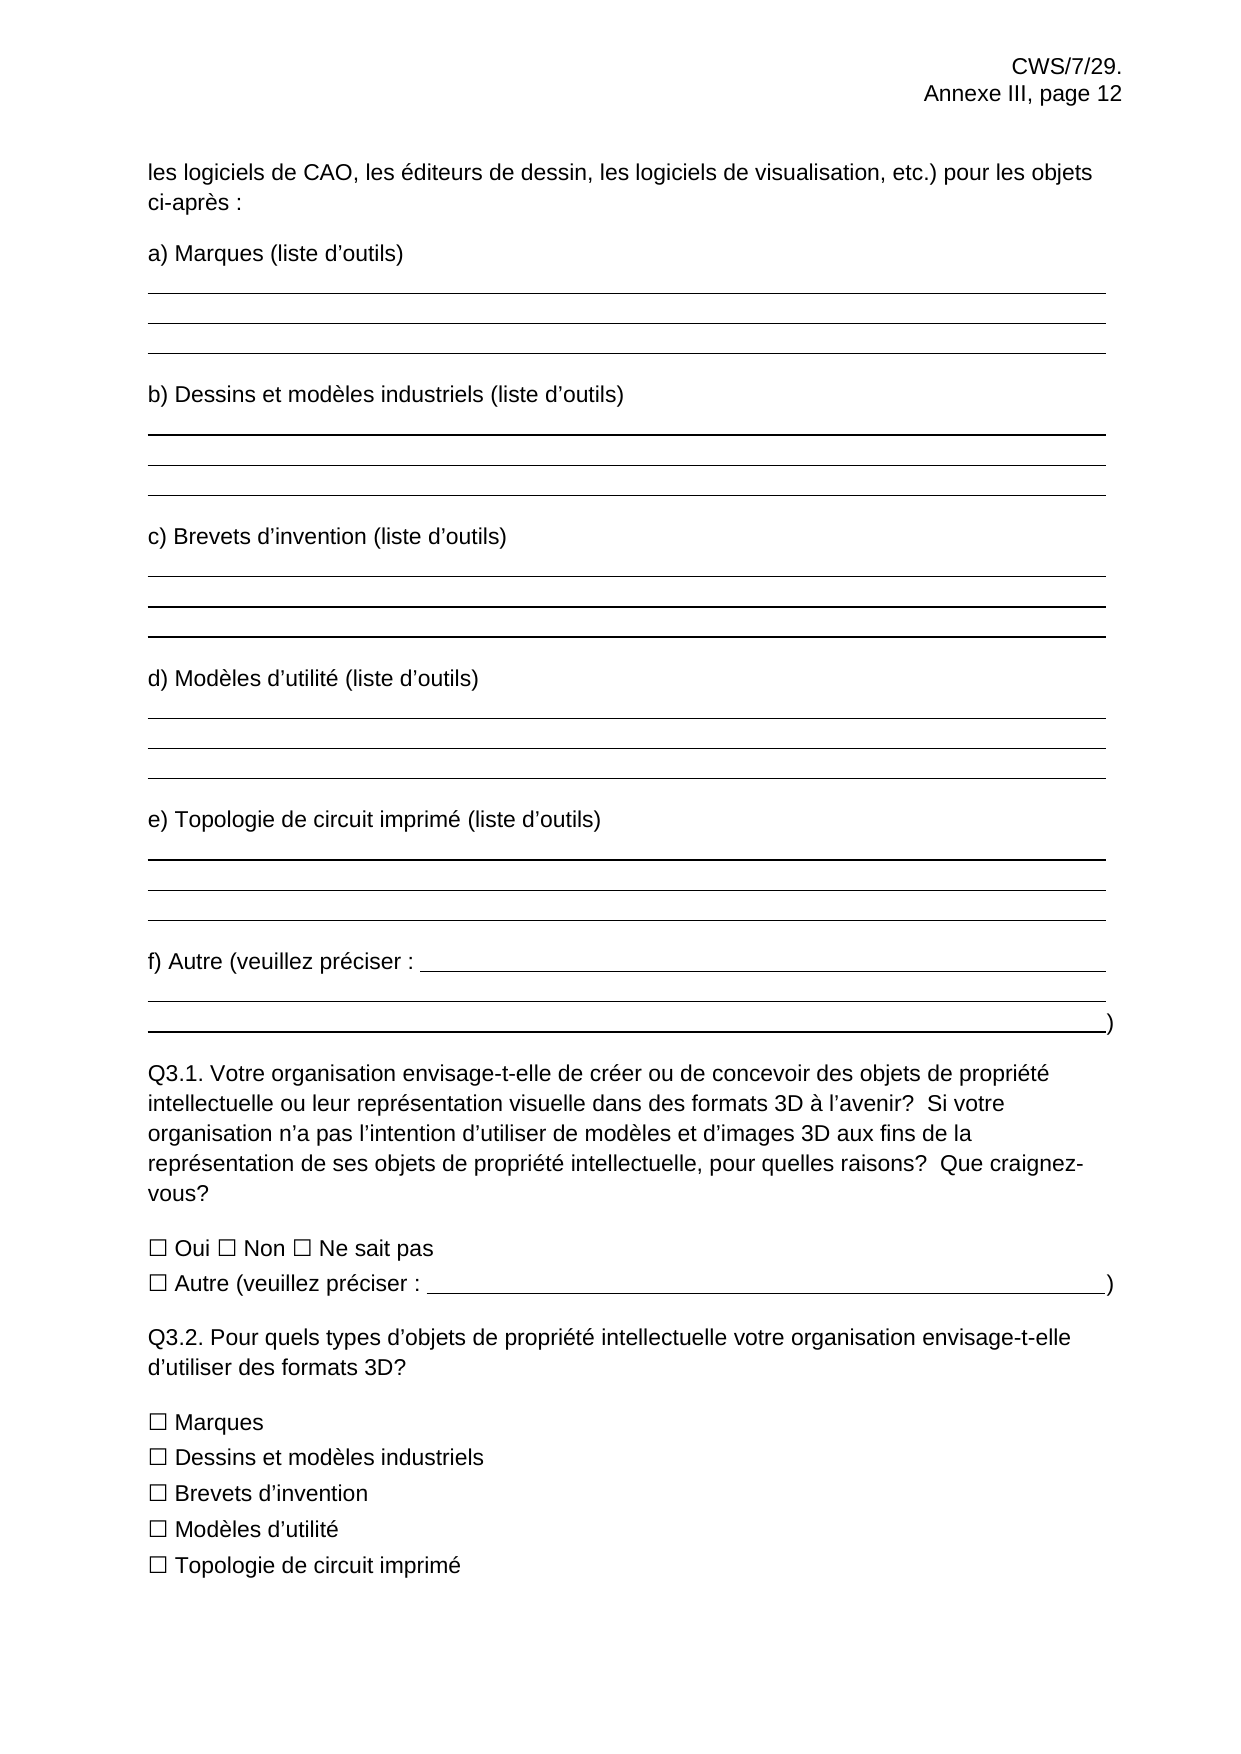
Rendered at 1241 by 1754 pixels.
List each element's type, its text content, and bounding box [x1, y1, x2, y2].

text b) Dessins et modèles industriels (liste d’outils) [148, 381, 1122, 498]
text ☐ Oui ☐ Non ☐ Ne sait pas ☐ Autre (veuillez préciser : ) [148, 1231, 1122, 1299]
text Q3.1. Votre organisation envisage-t-elle de créer ou de concevoir des objets de propriété intellectuelle ou leur représentation visuelle dans des formats 3D à l’avenir? Si votre organisation n’a pas l’intention d’utiliser de modèles et d’images 3D aux fins de la représentation de ses objets de propriété intellectuelle, pour quelles raisons? Que craignez-vous? [148, 1059, 1122, 1207]
text c) Brevets d’invention (liste d’outils) [148, 523, 1122, 640]
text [148, 1405, 1122, 1580]
text a) Marques (liste d’outils) [148, 240, 1122, 357]
text d) Modèles d’utilité (liste d’outils) [148, 665, 1122, 782]
text f) Autre (veuillez préciser : ) [148, 948, 1122, 1035]
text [148, 158, 1122, 215]
text e) Topologie de circuit imprimé (liste d’outils) [148, 806, 1122, 923]
text Q3.2. Pour quels types d’objets de propriété intellectuelle votre organisation envisage-t-elle d’utiliser des formats 3D? [148, 1324, 1122, 1381]
